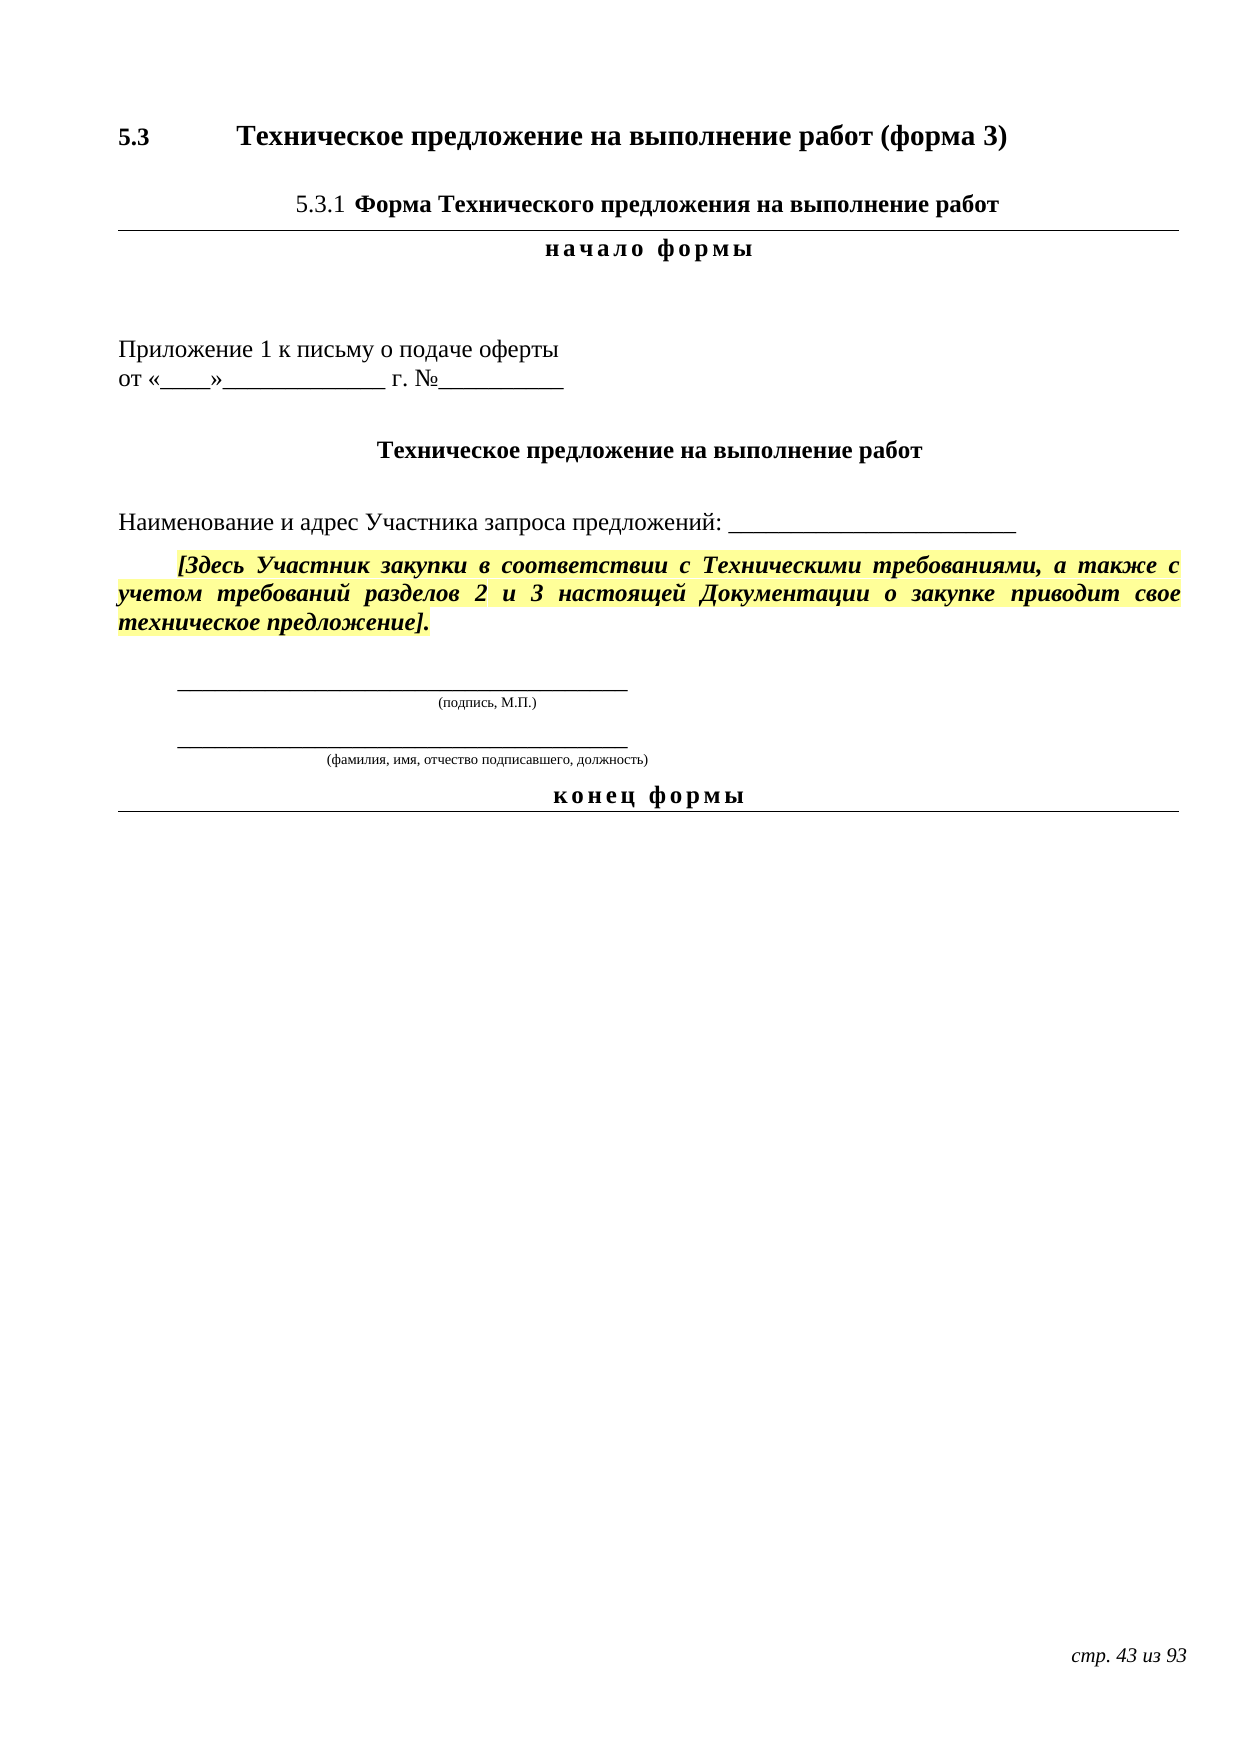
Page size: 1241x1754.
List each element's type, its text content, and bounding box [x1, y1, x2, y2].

text Форма Технического предложения на выполнение работ [236, 189, 1181, 218]
text Приложение 1 к письму о подаче оферты от «____»_____________ г. №__________ [118, 334, 1181, 392]
text ____________________________________ [118, 722, 1181, 751]
text Техническое предложение на выполнение работ [118, 435, 1181, 463]
text ____________________________________ [118, 665, 1181, 693]
text конец формы [118, 780, 1179, 811]
text начало формы [118, 231, 1179, 262]
subtitle Техническое предложение на выполнение работ (форма 3) [118, 118, 1181, 152]
text (фамилия, имя, отчество подписавшего, должность) [118, 751, 797, 780]
text [Здесь Участник закупки в соответствии с Техническими требованиями, а также с учетом требований разделов 2 и 3 настоящей Документации о закупке приводит свое техническое предложение]. [118, 550, 1181, 636]
text (подпись, М.П.) [118, 693, 797, 722]
text Наименование и адрес Участника запроса предложений: _______________________ [118, 507, 1181, 535]
